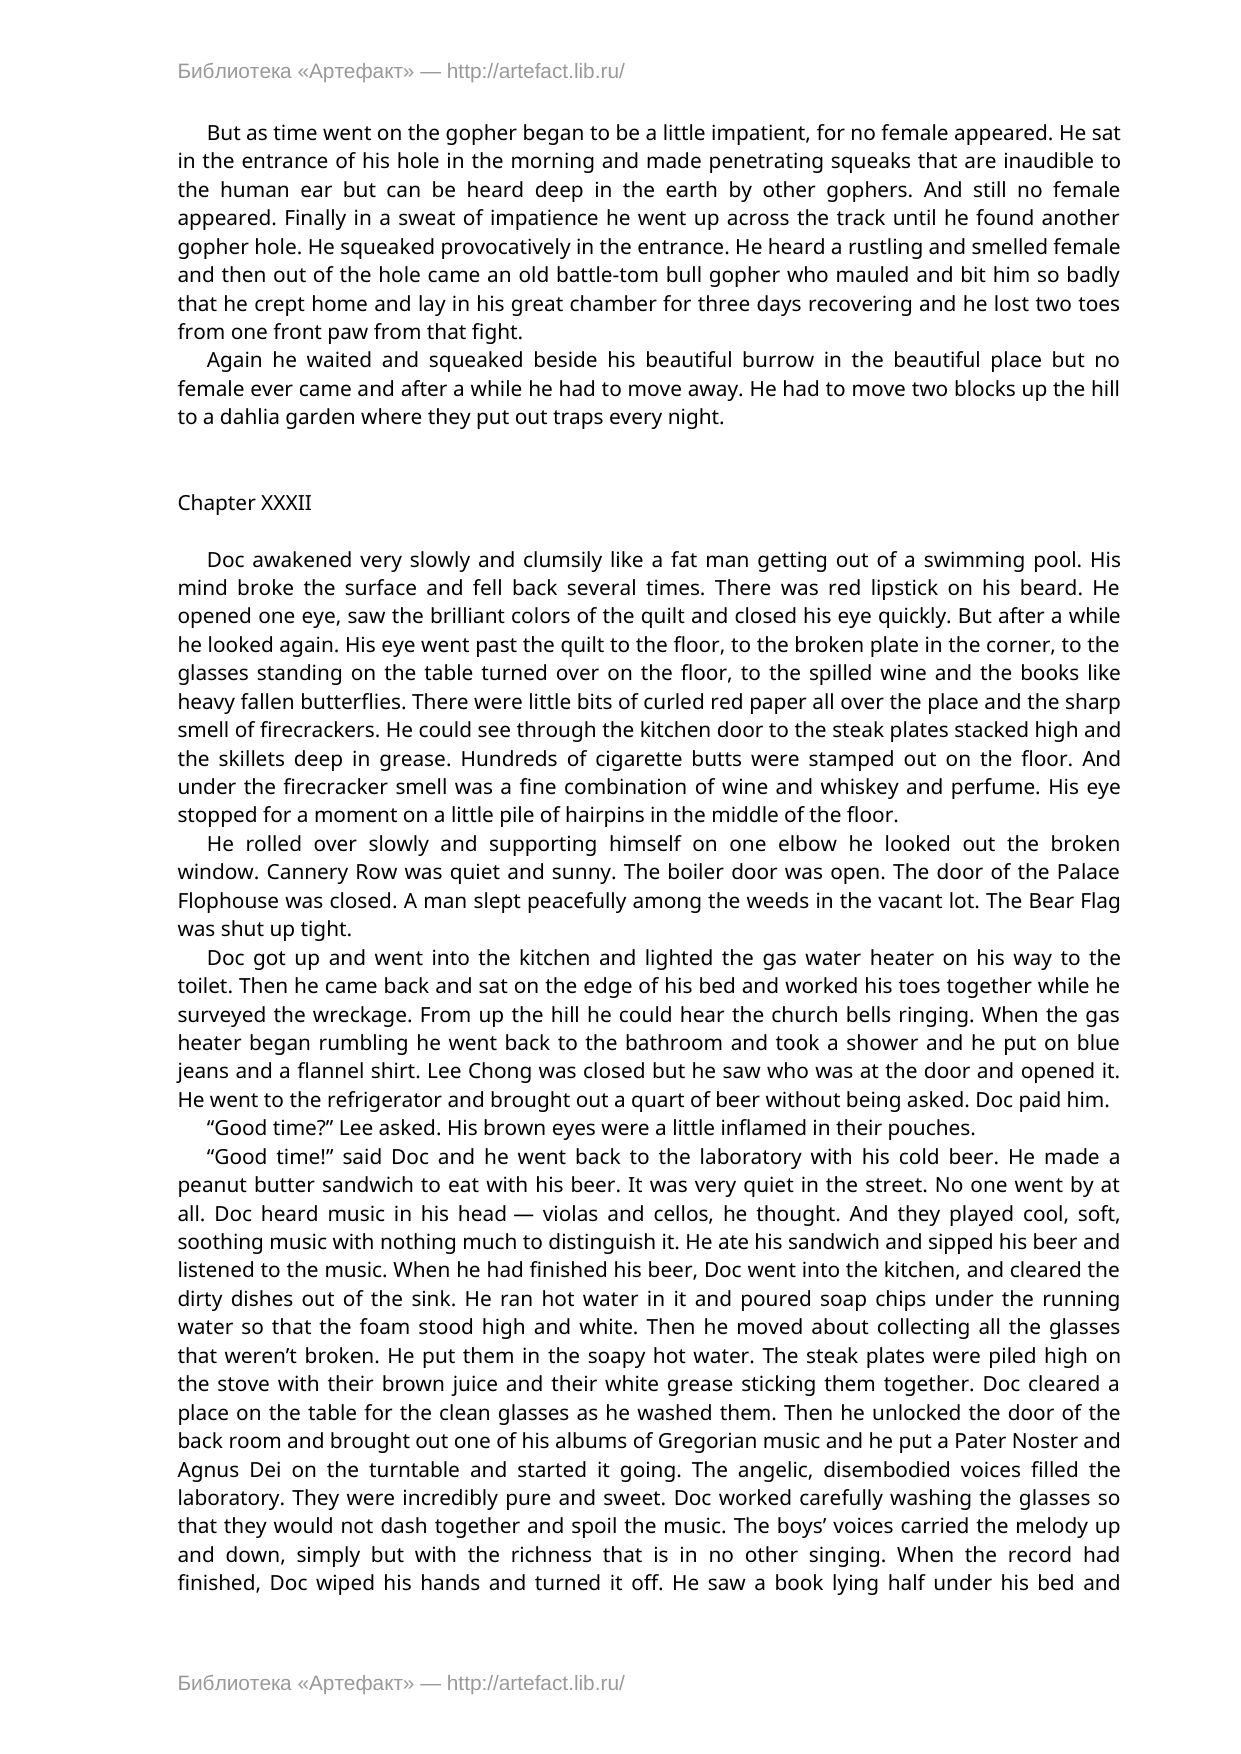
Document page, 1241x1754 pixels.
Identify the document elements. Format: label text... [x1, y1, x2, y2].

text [177, 1142, 1122, 1597]
text Again he waited and squeaked beside his beautiful burrow in the beautiful place but no female ever came and after a while he had to move away. He had to move two blocks up the hill to a dahlia garden where they put out traps every night. [177, 346, 1122, 431]
text Doc got up and went into the kitchen and lighted the gas water heater on his way to the toilet. Then he came back and sat on the edge of his bed and worked his toes together while he surveyed the wreckage. From up the hill he could hear the church bells ringing. When the gas heater began rumbling he went back to the bathroom and took a shower and he put on blue jeans and a flannel shirt. Lee Chong was closed but he saw who was at the door and opened it. He went to the refrigerator and brought out a quart of beer without being asked. Doc paid him. [177, 943, 1122, 1113]
text Doc awakened very slowly and clumsily like a fat man getting out of a swimming pool. His mind broke the surface and fell back several times. There was red lipstick on his beard. He opened one eye, saw the brilliant colors of the quilt and closed his eye quickly. But after a while he looked again. His eye went past the quilt to the floor, to the broken plate in the corner, to the glasses standing on the table turned over on the floor, to the spilled wine and the books like heavy fallen butterflies. There were little bits of curled red paper all over the place and the sharp smell of firecrackers. He could see through the kitchen door to the steak plates stacked high and the skillets deep in grease. Hundreds of cigarette butts were stamped out on the floor. And under the firecracker smell was a fine combination of wine and whiskey and perfume. His eye stopped for a moment on a little pile of hairpins in the middle of the floor. [177, 545, 1122, 829]
subtitle Chapter XXXII [177, 488, 1122, 516]
text “Good time?” Lee asked. His brown eyes were a little inflamed in their pouches. [177, 1113, 1122, 1142]
text He rolled over slowly and supporting himself on one elbow he looked out the broken window. Cannery Row was quiet and sunny. The boiler door was open. The door of the Palace Flophouse was closed. A man slept peacefully among the weeds in the vacant lot. The Bear Flag was shut up tight. [177, 829, 1122, 943]
text But as time went on the gopher began to be a little impatient, for no female appeared. He sat in the entrance of his hole in the morning and made penetrating squeaks that are inaudible to the human ear but can be heard deep in the earth by other gophers. And still no female appeared. Finally in a sweat of impatience he went up across the track until he found another gopher hole. He squeaked provocatively in the entrance. He heard a rustling and smelled female and then out of the hole came an old battle-tom bull gopher who mauled and bit him so badly that he crept home and lay in his great chamber for three days recovering and he lost two toes from one front paw from that fight. [177, 118, 1122, 346]
